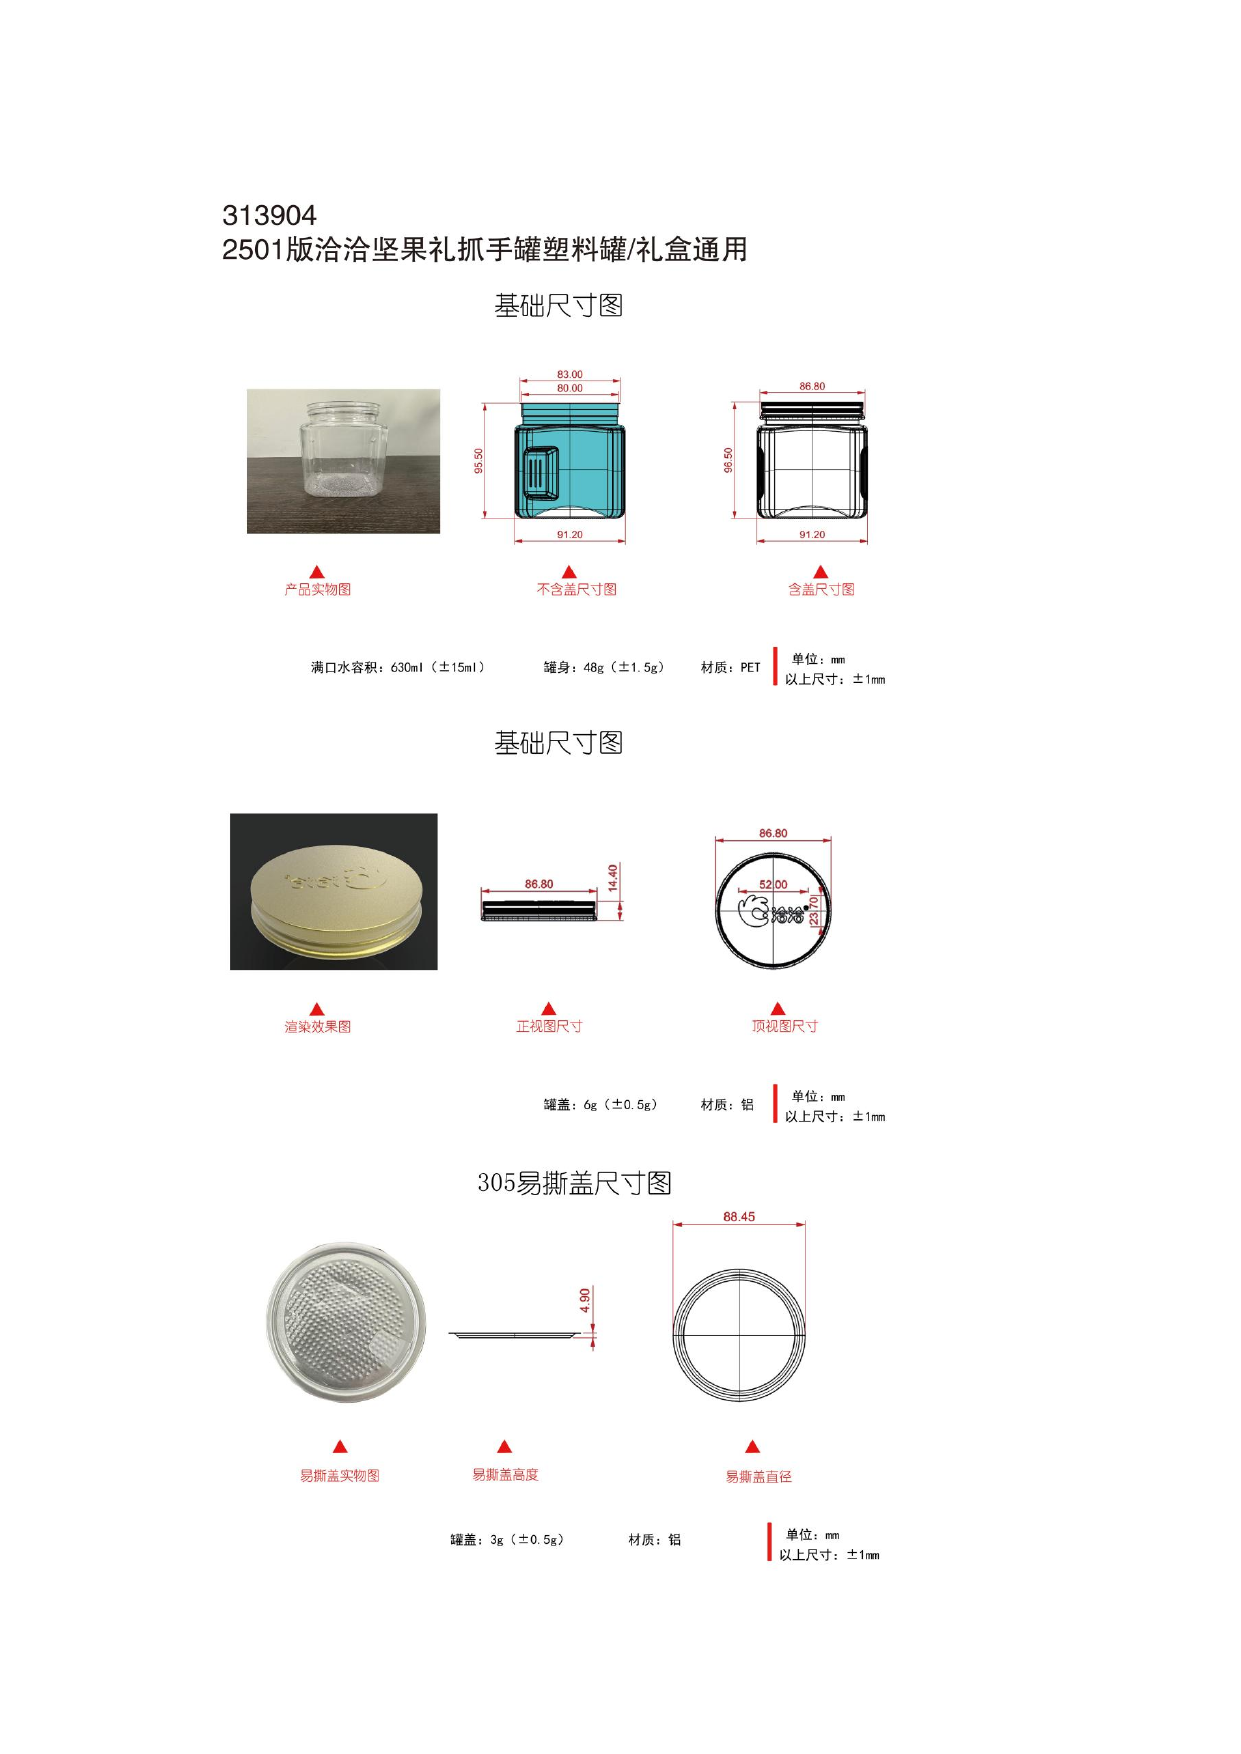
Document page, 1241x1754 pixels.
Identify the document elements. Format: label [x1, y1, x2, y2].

picture [187, 162, 930, 1592]
